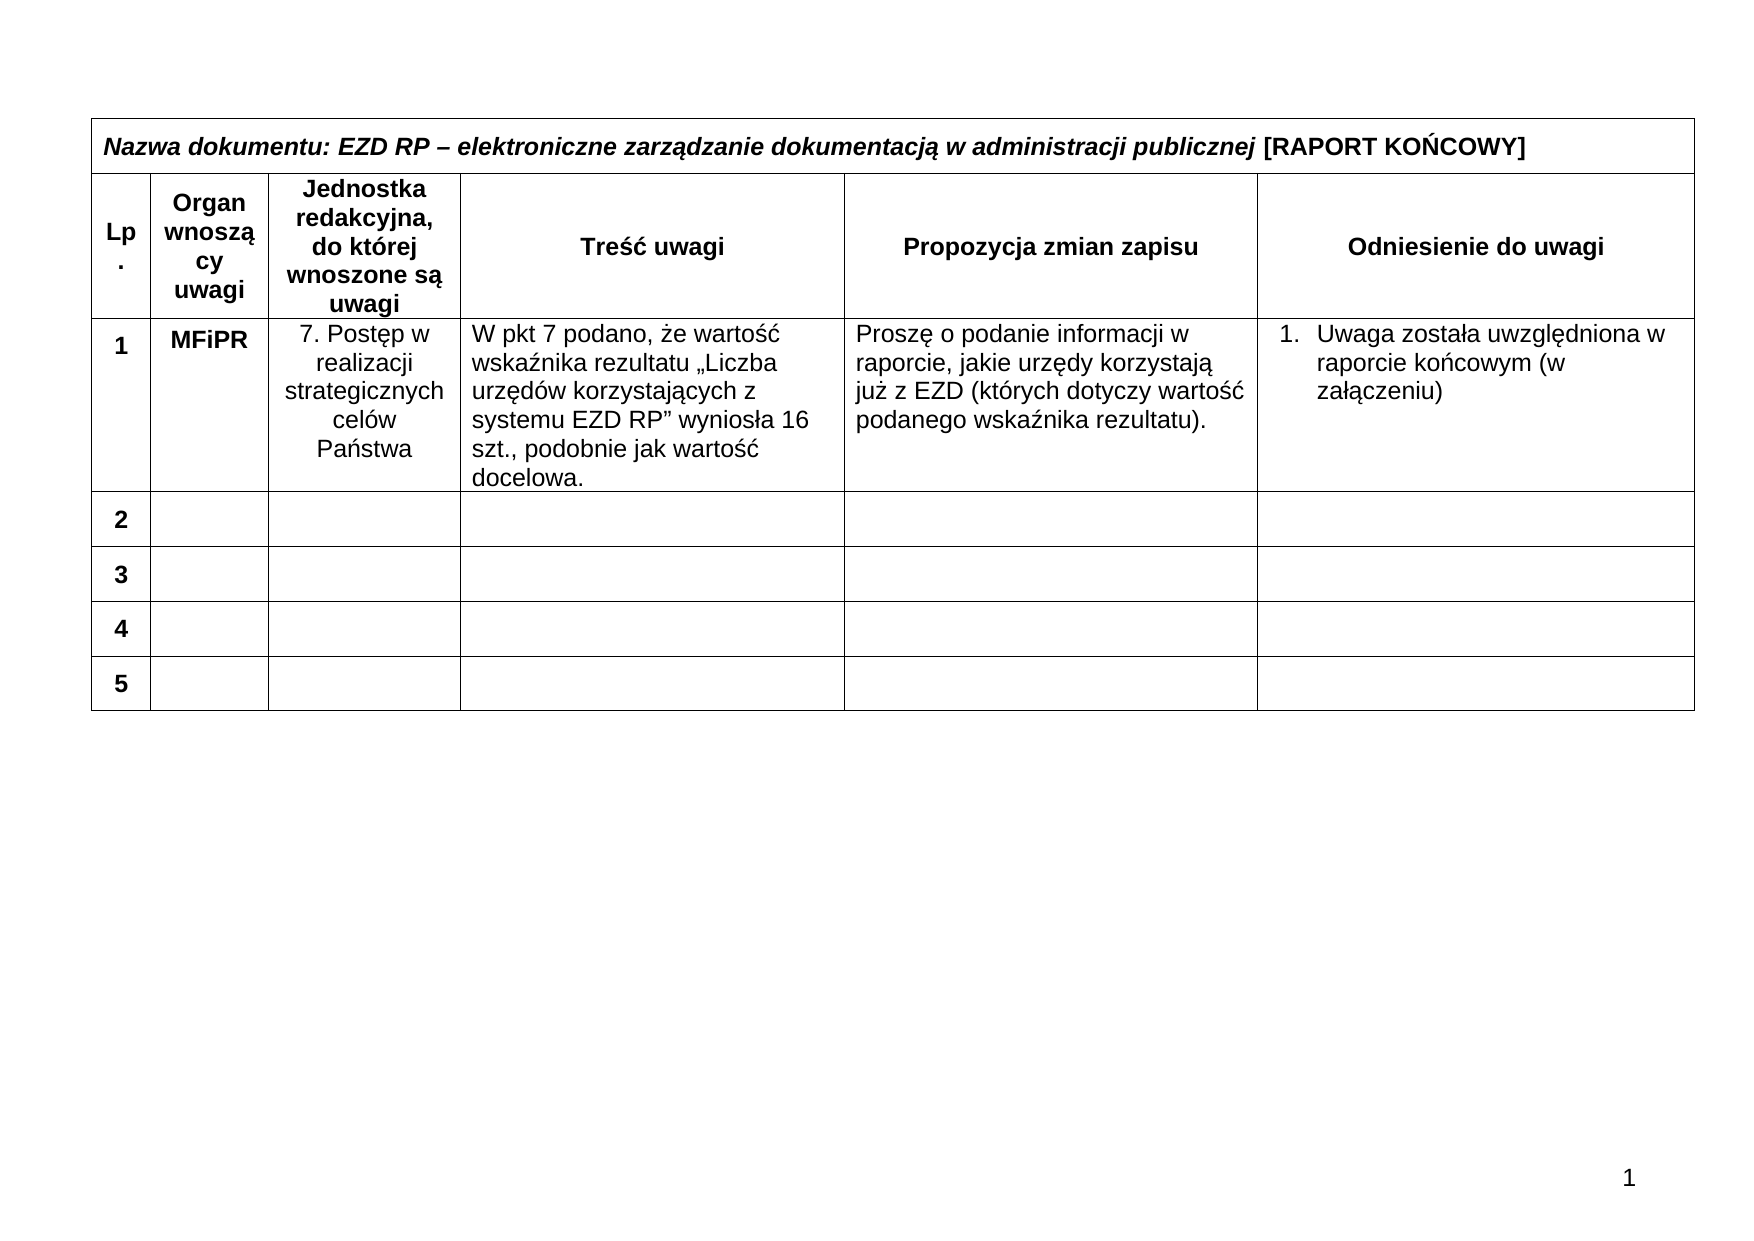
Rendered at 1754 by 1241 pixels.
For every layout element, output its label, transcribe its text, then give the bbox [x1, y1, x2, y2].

table_cell [1258, 602, 1694, 656]
table_cell [461, 657, 844, 710]
table_cell [845, 602, 1257, 656]
table_cell [1258, 547, 1694, 601]
table_cell Treść uwagi [461, 174, 844, 318]
table_cell MFiPR [151, 319, 268, 491]
table_cell [461, 602, 844, 656]
table_cell W pkt 7 podano, że wartość wskaźnika rezultatu „Liczba urzędów korzystających z systemu EZD RP” wyniosła 16 szt., podobnie jak wartość docelowa. [461, 319, 844, 491]
table_cell 3 [92, 547, 150, 601]
table_cell Organ wnoszący uwagi [151, 174, 268, 318]
table_cell [1258, 657, 1694, 710]
table_cell Proszę o podanie informacji w raporcie, jakie urzędy korzystają już z EZD (których dotyczy wartość podanego wskaźnika rezultatu). [845, 319, 1257, 491]
table_cell [151, 602, 268, 656]
table_cell [461, 492, 844, 546]
table_cell Lp. [92, 174, 150, 318]
table_cell [269, 547, 460, 601]
table_cell [845, 657, 1257, 710]
table_cell Odniesienie do uwagi [1258, 174, 1694, 318]
table_cell [845, 492, 1257, 546]
table_cell [1258, 492, 1694, 546]
table_cell [269, 492, 460, 546]
table_cell [151, 492, 268, 546]
table_cell [845, 547, 1257, 601]
table_cell [151, 657, 268, 710]
table_cell 5 [92, 657, 150, 710]
table_header Nazwa dokumentu: EZD RP – elektroniczne zarządzanie dokumentacją w administracji publicznej [RAPORT KOŃCOWY] [92, 119, 1694, 173]
table_cell [461, 547, 844, 601]
table_cell [269, 657, 460, 710]
table_cell [269, 602, 460, 656]
table_cell [151, 547, 268, 601]
table_cell Propozycja zmian zapisu [845, 174, 1257, 318]
table_cell Uwaga została uwzględniona w raporcie końcowym (w załączeniu) [1258, 319, 1694, 491]
table_cell 1 [92, 319, 150, 491]
table_cell 2 [92, 492, 150, 546]
table_cell Jednostka redakcyjna, do której wnoszone są uwagi [269, 174, 460, 318]
table_cell 4 [92, 602, 150, 656]
table_cell 7. Postęp w realizacji strategicznych celów Państwa [269, 319, 460, 491]
